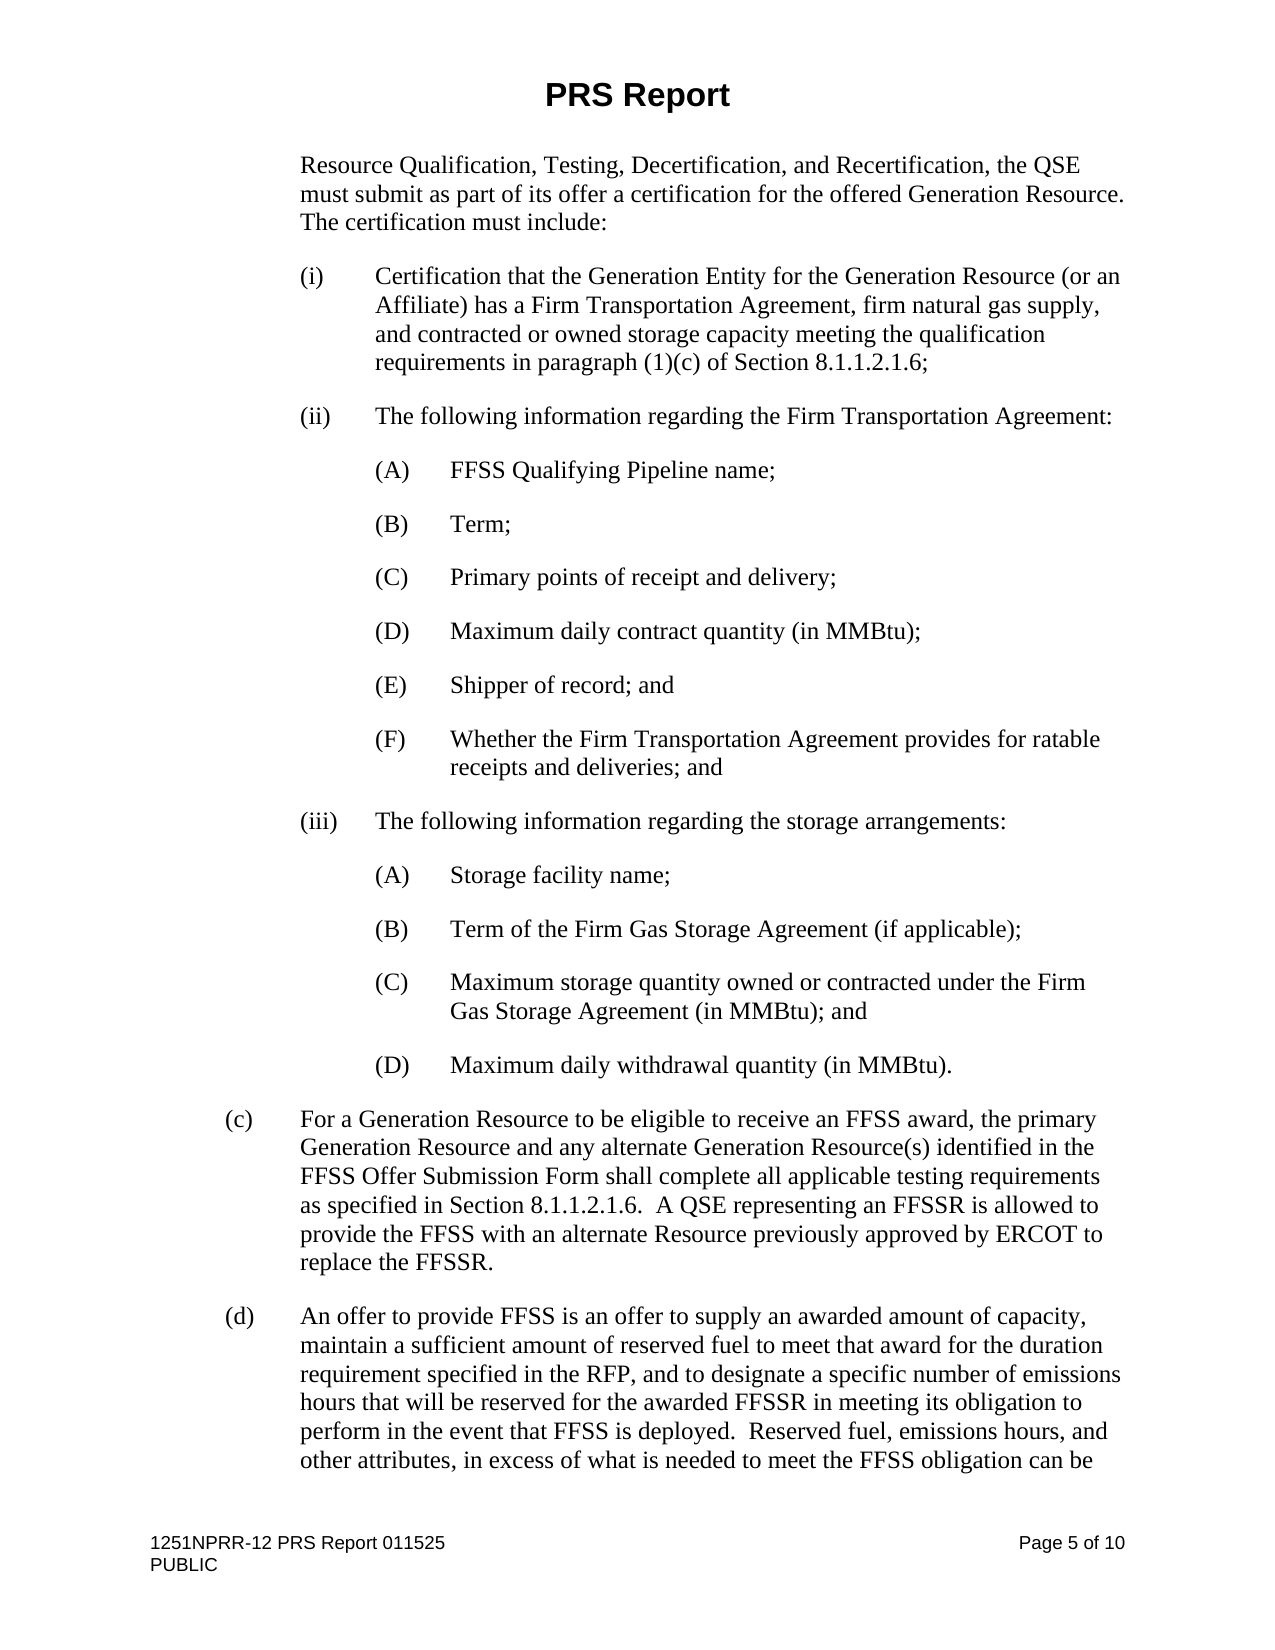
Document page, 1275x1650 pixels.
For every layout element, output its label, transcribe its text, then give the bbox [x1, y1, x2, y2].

text (E) Shipper of record; and [375, 670, 1125, 699]
text (C) Primary points of receipt and delivery; [375, 562, 1125, 591]
text (B) Term of the Firm Gas Storage Agreement (if applicable); [375, 914, 1125, 942]
text (c) For a Generation Resource to be eligible to receive an FFSS award, the primary Generation Resource and any alternate Generation Resource(s) identified in the FFSS Offer Submission Form shall complete all applicable testing requirements as specified in Section 8.1.1.2.1.6. A QSE representing an FFSSR is allowed to provide the FFSS with an alternate Resource previously approved by ERCOT to replace the FFSSR. [225, 1104, 1125, 1276]
text (D) Maximum daily contract quantity (in MMBtu); [375, 616, 1125, 645]
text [225, 150, 1125, 236]
text (F) Whether the Firm Transportation Agreement provides for ratable receipts and deliveries; and [375, 724, 1125, 781]
text (A) FFSS Qualifying Pipeline name; [375, 455, 1125, 484]
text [225, 1301, 1125, 1474]
text (ii) The following information regarding the Firm Transportation Agreement: [300, 401, 1125, 430]
text (D) Maximum daily withdrawal quantity (in MMBtu). [375, 1050, 1125, 1079]
text (i) Certification that the Generation Entity for the Generation Resource (or an Affiliate) has a Firm Transportation Agreement, firm natural gas supply, and contracted or owned storage capacity meeting the qualification requirements in paragraph (1)(c) of Section 8.1.1.2.1.6; [300, 261, 1125, 376]
text (B) Term; [375, 509, 1125, 537]
text (A) Storage facility name; [375, 860, 1125, 889]
text (C) Maximum storage quantity owned or contracted under the Firm Gas Storage Agreement (in MMBtu); and [375, 967, 1125, 1025]
text (iii) The following information regarding the storage arrangements: [300, 806, 1125, 835]
